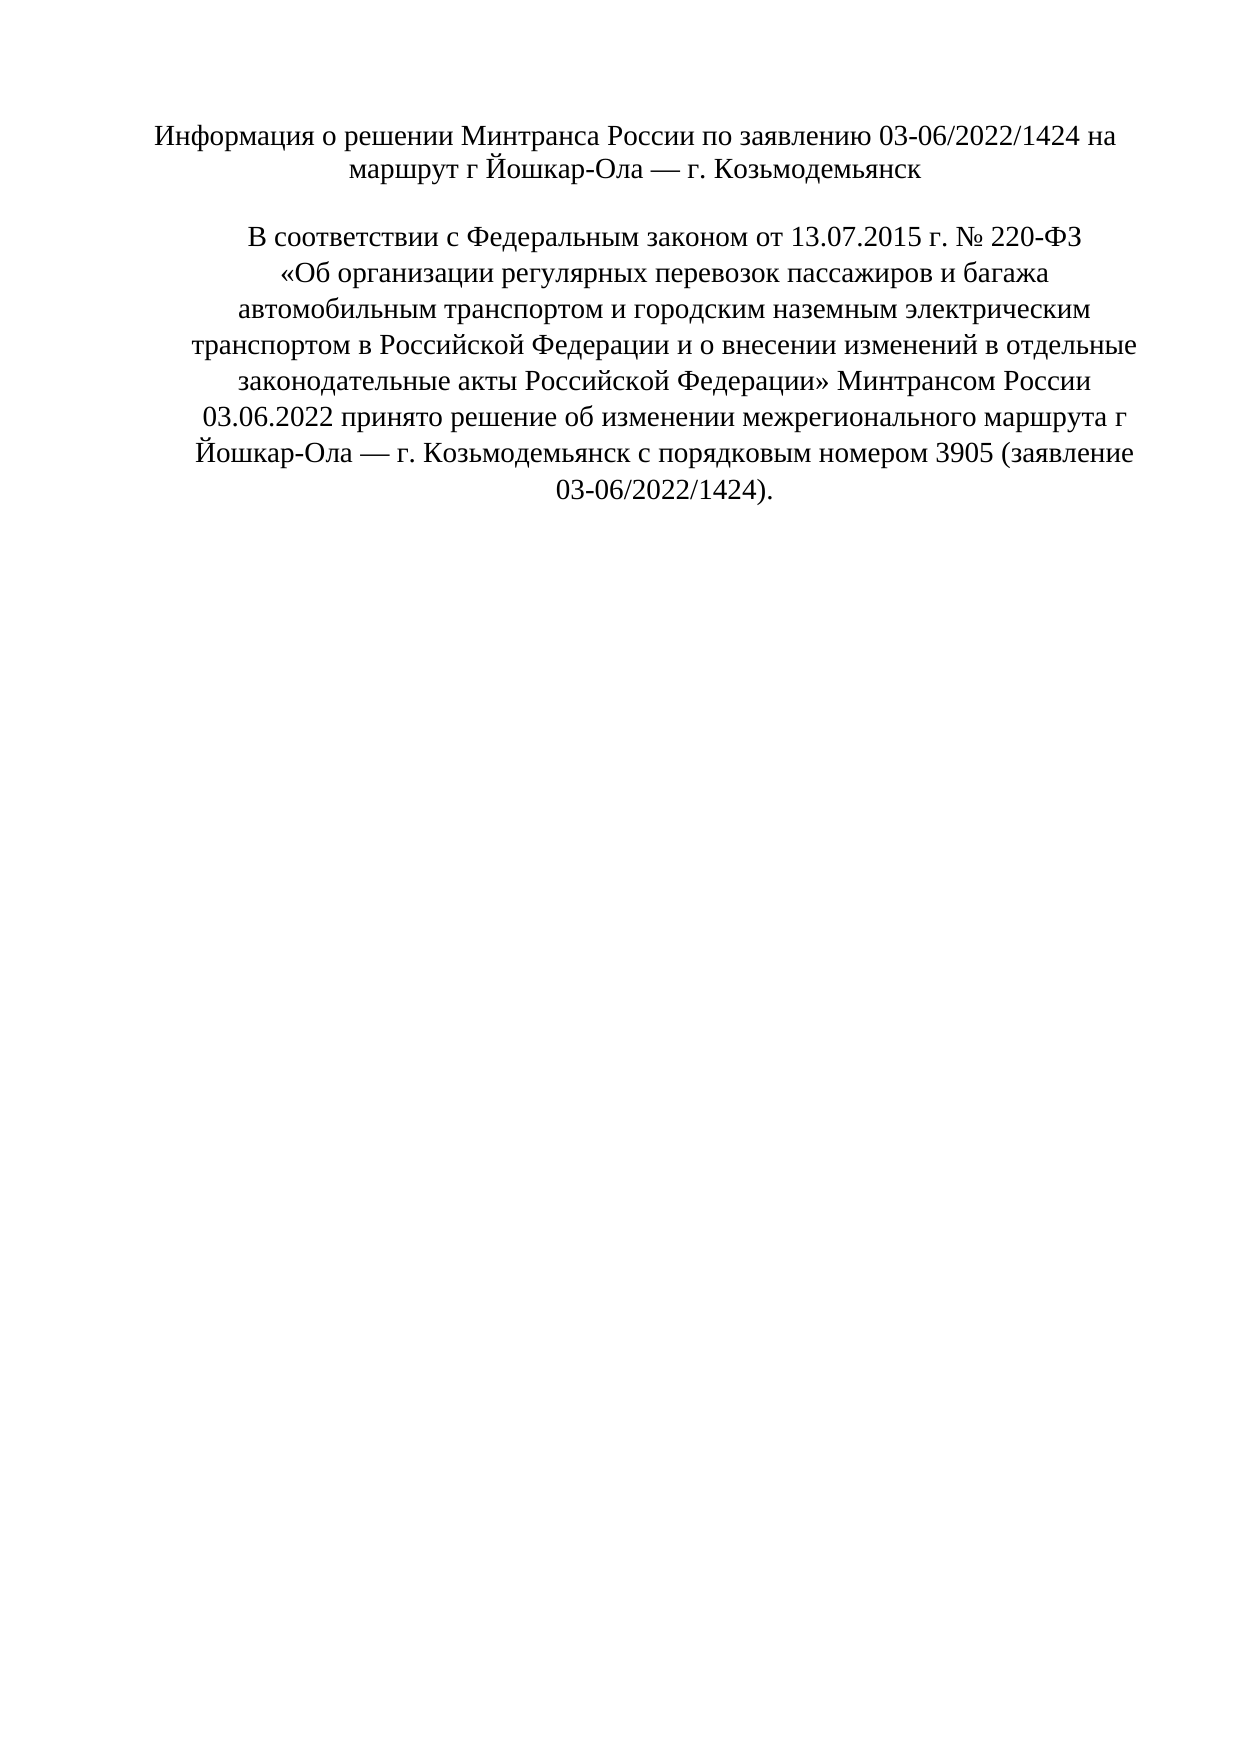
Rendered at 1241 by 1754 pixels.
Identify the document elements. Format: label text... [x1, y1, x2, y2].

text Информация о решении Минтранса России по заявлению 03-06/2022/1424 на маршрут г Йошкар-Ола — г. Козьмодемьянск [118, 118, 1152, 185]
text В соответствии с Федеральным законом от 13.07.2015 г. № 220-ФЗ «Об организации регулярных перевозок пассажиров и багажа автомобильным транспортом и городским наземным электрическим транспортом в Российской Федерации и о внесении изменений в отдельные законодательные акты Российской Федерации» Минтрансом России 03.06.2022 принято решение об изменении межрегионального маршрута г Йошкар-Ола — г. Козьмодемьянск с порядковым номером 3905 (заявление 03-06/2022/1424). [177, 219, 1152, 505]
